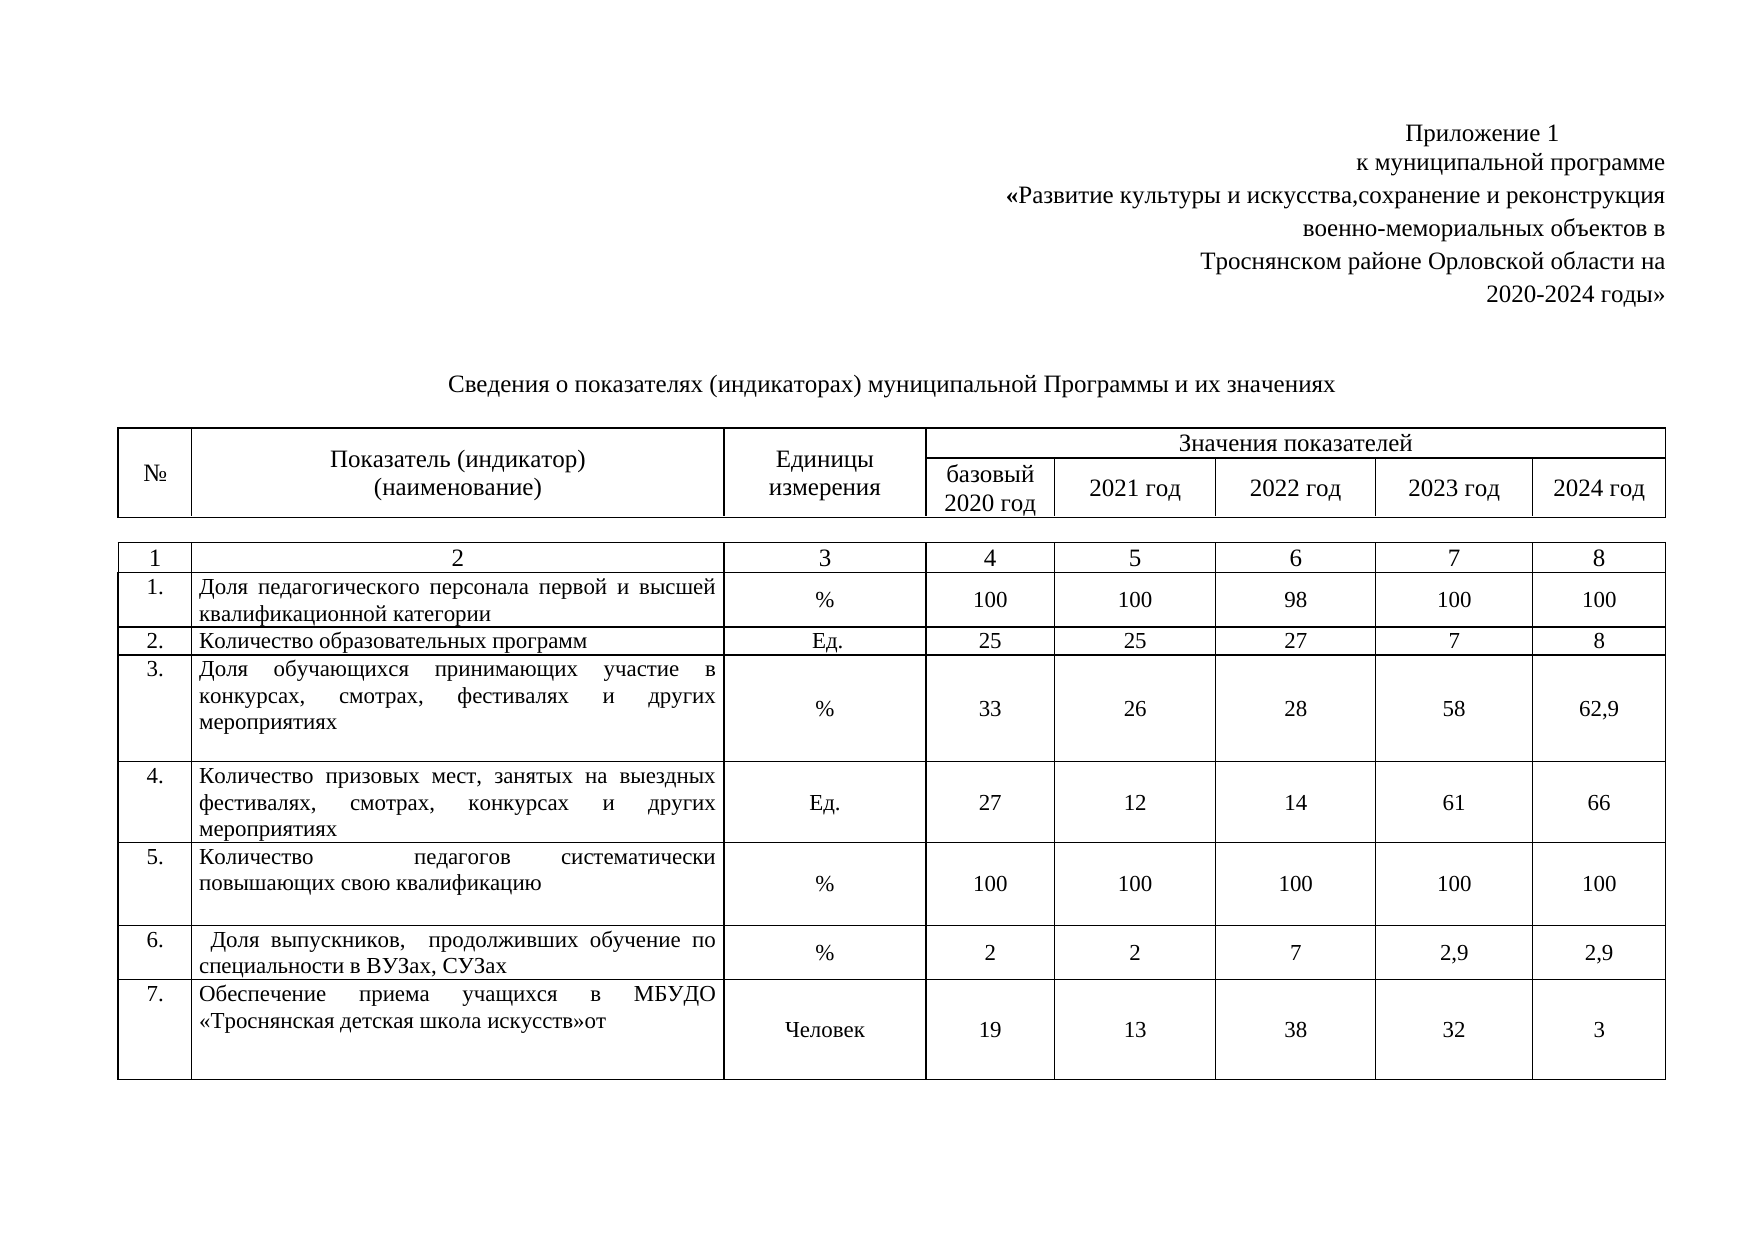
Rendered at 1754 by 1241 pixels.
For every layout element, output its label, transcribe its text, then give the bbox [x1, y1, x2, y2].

table_cell базовый 2020 год [927, 459, 1054, 516]
table_cell 2022 год [1216, 459, 1375, 516]
table_cell 3 [1533, 980, 1665, 1079]
table_cell Количество призовых мест, занятых на выездных фестивалях, смотрах, конкурсах и других мероприятиях [192, 762, 723, 841]
table_cell 7 [1376, 628, 1532, 654]
table_header Единицы измерения [725, 429, 925, 516]
table_cell 4. [119, 762, 191, 841]
table_cell 14 [1216, 762, 1375, 841]
table_cell 27 [1216, 628, 1375, 654]
table_header № [119, 429, 191, 516]
table_header 5 [1055, 543, 1215, 572]
table_cell 2023 год [1376, 459, 1532, 516]
table_cell 2 [1055, 926, 1215, 979]
table_cell 32 [1376, 980, 1532, 1079]
table_header 6 [1216, 543, 1375, 572]
table_cell Доля выпускников, продолживших обучение по специальности в ВУЗах, СУЗах [192, 926, 723, 979]
text 2020-2024 годы» [118, 279, 1665, 308]
table_header 1 [119, 543, 191, 572]
table_cell 62,9 [1533, 656, 1665, 761]
table_cell 100 [1376, 573, 1532, 626]
table_cell 28 [1216, 656, 1375, 761]
text Сведения о показателях (индикаторах) муниципальной Программы и их значениях [118, 369, 1665, 398]
text «Развитие культуры и искусства,сохранение и реконструкция [118, 180, 1665, 209]
table_cell 100 [1216, 843, 1375, 924]
table_header 3 [725, 543, 925, 572]
table_cell Доля обучающихся принимающих участие в конкурсах, смотрах, фестивалях и других мероприятиях [192, 656, 723, 761]
text к муниципальной программе [118, 147, 1665, 176]
table_cell % [725, 656, 925, 761]
table_cell 27 [927, 762, 1054, 841]
table_cell 33 [927, 656, 1054, 761]
table_cell 7. [119, 980, 191, 1079]
table_header Показатель (индикатор) (наименование) [192, 429, 723, 516]
table_cell 12 [1055, 762, 1215, 841]
table_cell 19 [927, 980, 1054, 1079]
table_cell 66 [1533, 762, 1665, 841]
table_cell 100 [1055, 843, 1215, 924]
table_cell 8 [1533, 628, 1665, 654]
table_cell 25 [927, 628, 1054, 654]
table_cell % [725, 843, 925, 924]
table_cell 6. [119, 926, 191, 979]
table_cell 98 [1216, 573, 1375, 626]
table_cell 58 [1376, 656, 1532, 761]
table_cell Количество образовательных программ [192, 628, 723, 654]
table_cell 2 [927, 926, 1054, 979]
table_cell Количество педагогов систематически повышающих свою квалификацию [192, 843, 723, 924]
table_cell 100 [927, 843, 1054, 924]
table_cell 100 [1055, 573, 1215, 626]
table_cell 2. [119, 628, 191, 654]
table_cell 100 [1533, 843, 1665, 924]
table_cell % [725, 926, 925, 979]
table_cell 5. [119, 843, 191, 924]
table_cell 100 [927, 573, 1054, 626]
table_cell 25 [1055, 628, 1215, 654]
table_cell 1. [119, 573, 191, 626]
table_cell % [725, 573, 925, 626]
table_cell 3. [119, 656, 191, 761]
table_cell 2021 год [1055, 459, 1215, 516]
table_cell 13 [1055, 980, 1215, 1079]
table_cell Ед. [725, 628, 925, 654]
table_cell 2,9 [1533, 926, 1665, 979]
table_header 2 [192, 543, 723, 572]
table_cell 7 [1216, 926, 1375, 979]
text Приложение 1 [1093, 118, 1665, 147]
table_cell 2,9 [1376, 926, 1532, 979]
table_cell 100 [1376, 843, 1532, 924]
table_cell Человек [725, 980, 925, 1079]
table_header 7 [1376, 543, 1532, 572]
text военно-мемориальных объектов в [118, 213, 1665, 242]
table_cell 26 [1055, 656, 1215, 761]
table_cell Обеспечение приема учащихся в МБУДО «Троснянская детская школа искусств»от [192, 980, 723, 1079]
table_cell 100 [1533, 573, 1665, 626]
table_header Значения показателей [927, 429, 1665, 457]
table_cell 2024 год [1533, 459, 1665, 516]
table_cell 61 [1376, 762, 1532, 841]
table_cell Ед. [725, 762, 925, 841]
table_header 4 [927, 543, 1054, 572]
text Троснянском районе Орловской области на [118, 246, 1665, 275]
table_header 8 [1533, 543, 1665, 572]
table_cell 38 [1216, 980, 1375, 1079]
table_cell Доля педагогического персонала первой и высшей квалификационной категории [192, 573, 723, 626]
